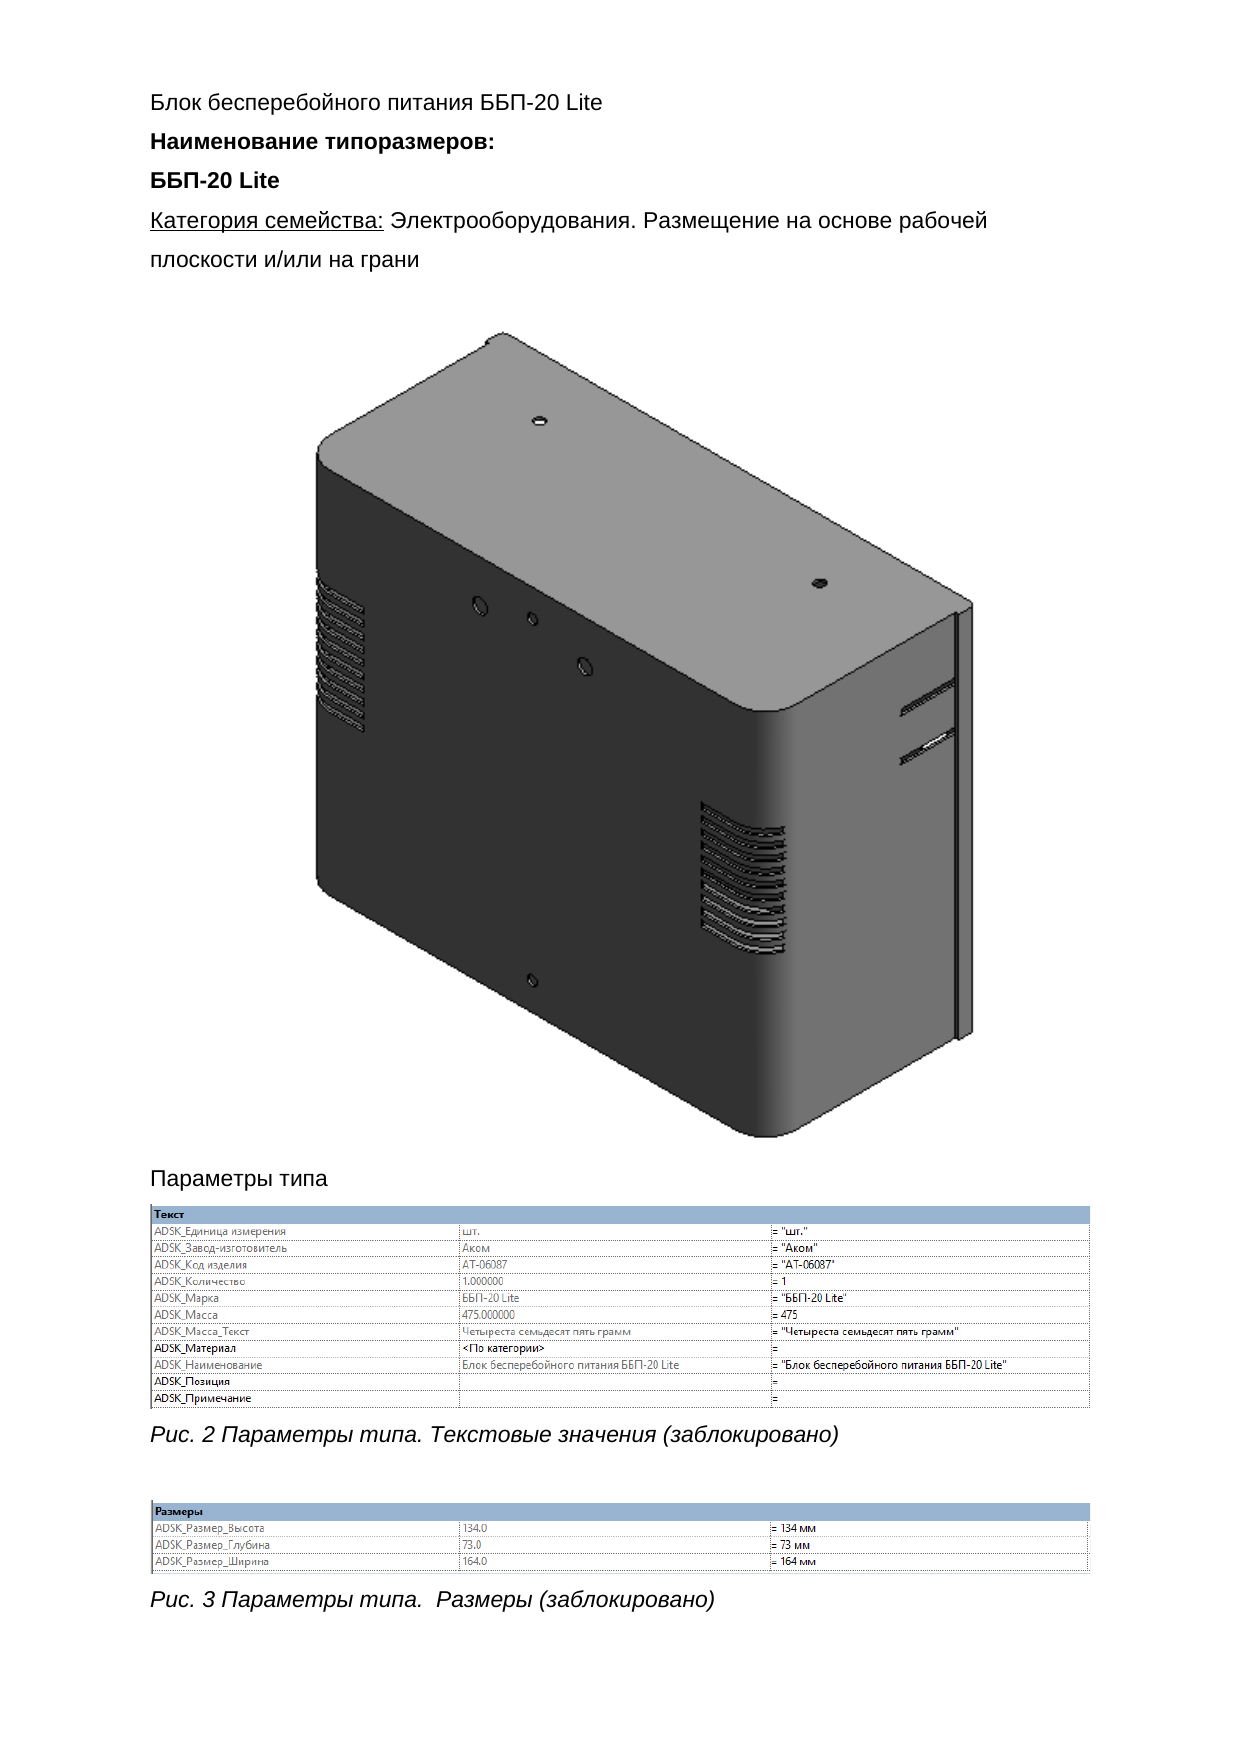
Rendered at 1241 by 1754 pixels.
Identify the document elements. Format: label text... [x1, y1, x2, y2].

text Параметры типа [150, 1165, 1090, 1191]
picture [249, 286, 992, 1152]
text Рис. 2 Параметры типа. Текстовые значения (заблокировано) [150, 1421, 1090, 1448]
text Блок бесперебойного питания ББП-20 Lite [150, 88, 1090, 115]
text Рис. 3 Параметры типа. Размеры (заблокировано) [150, 1586, 1090, 1613]
picture [150, 1204, 1091, 1409]
text ББП-20 Lite [150, 167, 1090, 194]
text Категория семейства: Электрооборудования. Размещение на основе рабочей плоскости и/или на грани [150, 207, 1090, 273]
picture [150, 1500, 1091, 1574]
text Наименование типоразмеров: [150, 128, 1090, 154]
